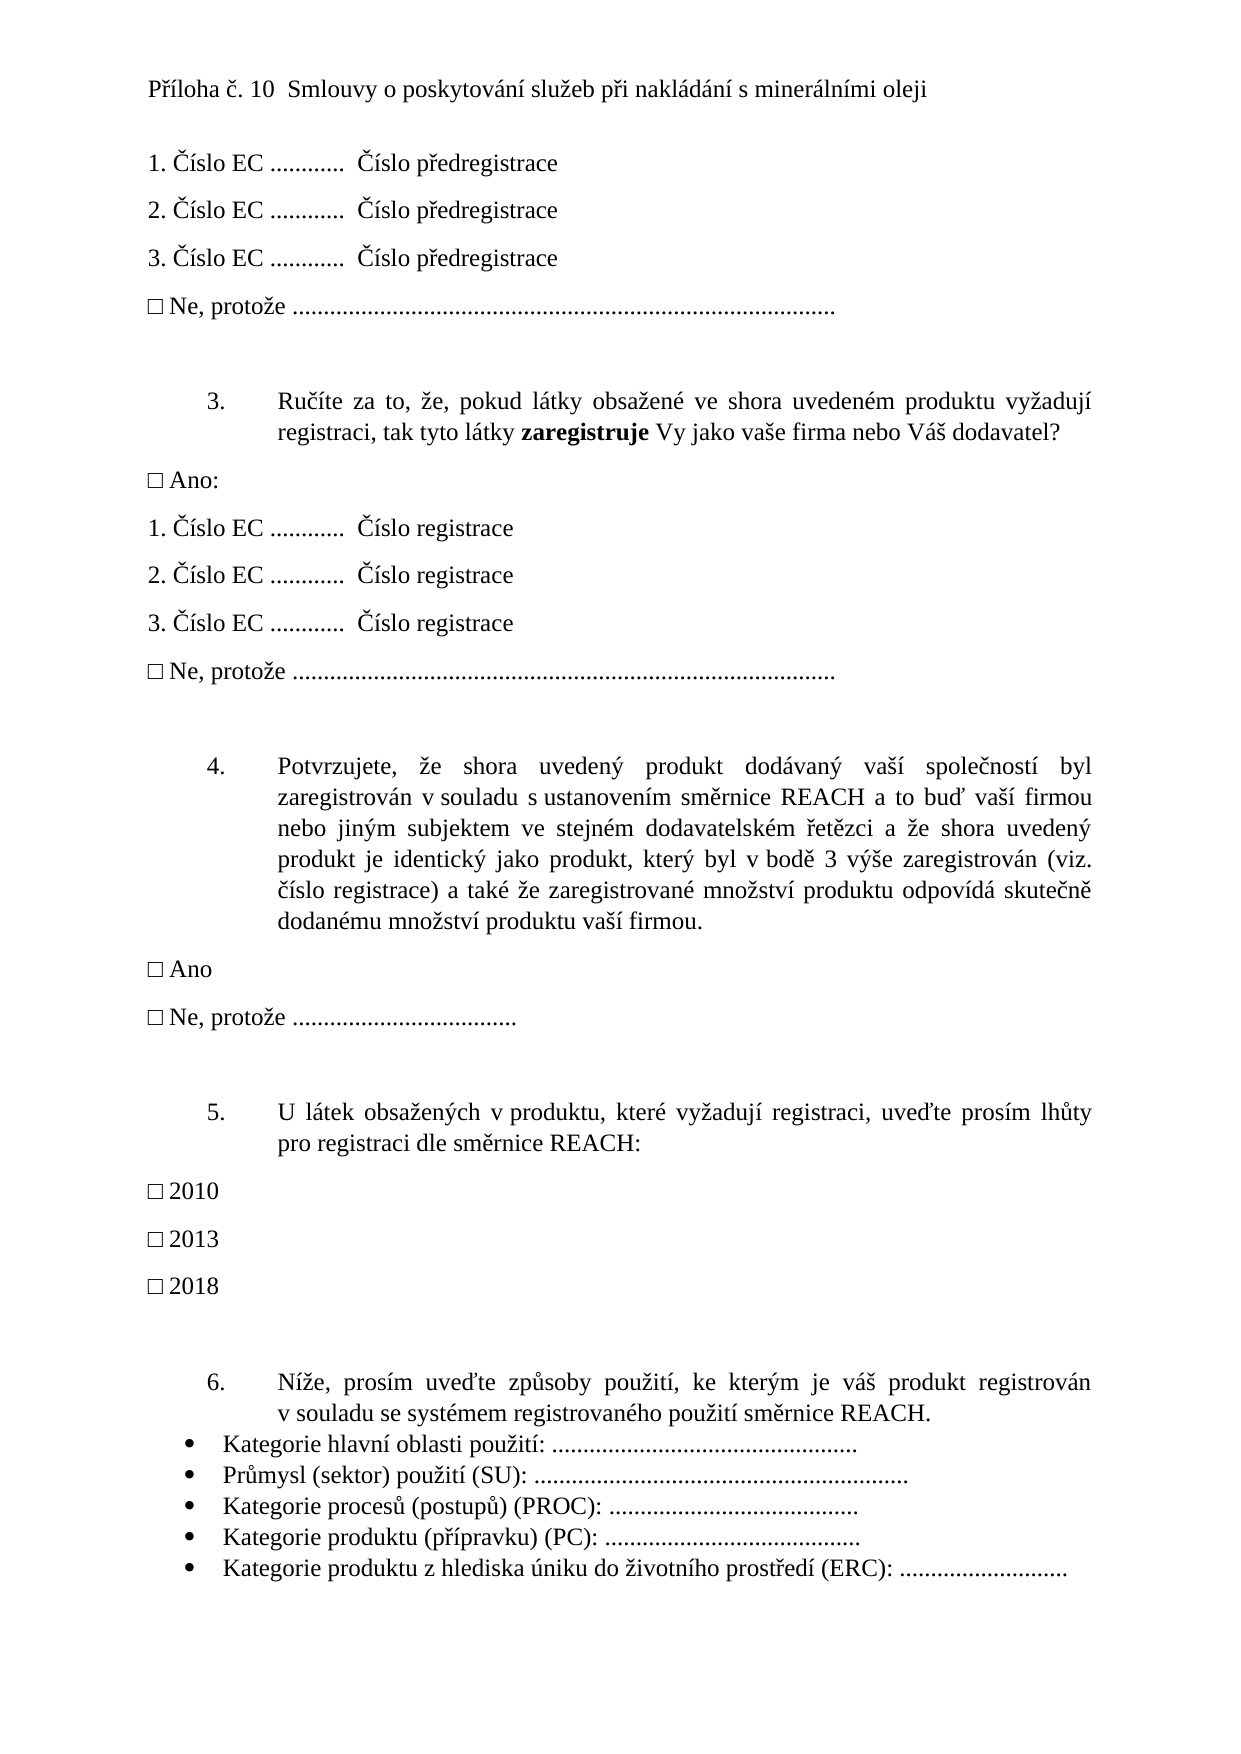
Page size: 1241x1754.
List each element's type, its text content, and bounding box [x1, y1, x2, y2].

list Průmysl (sektor) použití (SU): ............................................................ [185, 1460, 1093, 1489]
text □ Ne, protože ....................................................................................... [148, 291, 1093, 319]
text □ 2010 [148, 1176, 1093, 1205]
text 3. Číslo EC ............ Číslo registrace [148, 608, 1093, 637]
list Kategorie produktu (přípravku) (PC): ......................................... [185, 1522, 1093, 1551]
text □ Ne, protože .................................... [148, 1002, 1093, 1031]
text □ Ne, protože ....................................................................................... [148, 656, 1093, 684]
list U látek obsažených v produktu, které vyžadují registraci, uveďte prosím lhůty pro registraci dle směrnice REACH: [207, 1097, 1093, 1157]
list Níže, prosím uveďte způsoby použití, ke kterým je váš produkt registrován v souladu se systémem registrovaného použití směrnice REACH. [207, 1367, 1093, 1427]
text □ Ano [148, 954, 1093, 983]
list Kategorie procesů (postupů) (PROC): ........................................ [185, 1491, 1093, 1520]
text 3. Číslo EC ............ Číslo předregistrace [148, 243, 1093, 272]
text 2. Číslo EC ............ Číslo předregistrace [148, 195, 1093, 224]
text □ Ano: [148, 465, 1093, 494]
text □ 2018 [148, 1271, 1093, 1300]
list Kategorie hlavní oblasti použití: ................................................. [185, 1429, 1093, 1458]
text 2. Číslo EC ............ Číslo registrace [148, 560, 1093, 589]
text 1. Číslo EC ............ Číslo předregistrace [148, 148, 1093, 176]
text □ 2013 [148, 1224, 1093, 1252]
list Kategorie produktu z hlediska úniku do životního prostředí (ERC): ........................... [185, 1553, 1093, 1582]
text 1. Číslo EC ............ Číslo registrace [148, 513, 1093, 541]
list Potvrzujete, že shora uvedený produkt dodávaný vaší společností byl zaregistrován v souladu s ustanovením směrnice REACH a to buď vaší firmou nebo jiným subjektem ve stejném dodavatelském řetězci a že shora uvedený produkt je identický jako produkt, který byl v bodě 3 výše zaregistrován (viz. číslo registrace) a také že zaregistrované množství produktu odpovídá skutečně dodanému množství produktu vaší firmou. [207, 751, 1093, 935]
list Ručíte za to, že, pokud látky obsažené ve shora uvedeném produktu vyžadují registraci, tak tyto látky zaregistruje Vy jako vaše firma nebo Váš dodavatel? [207, 386, 1093, 446]
